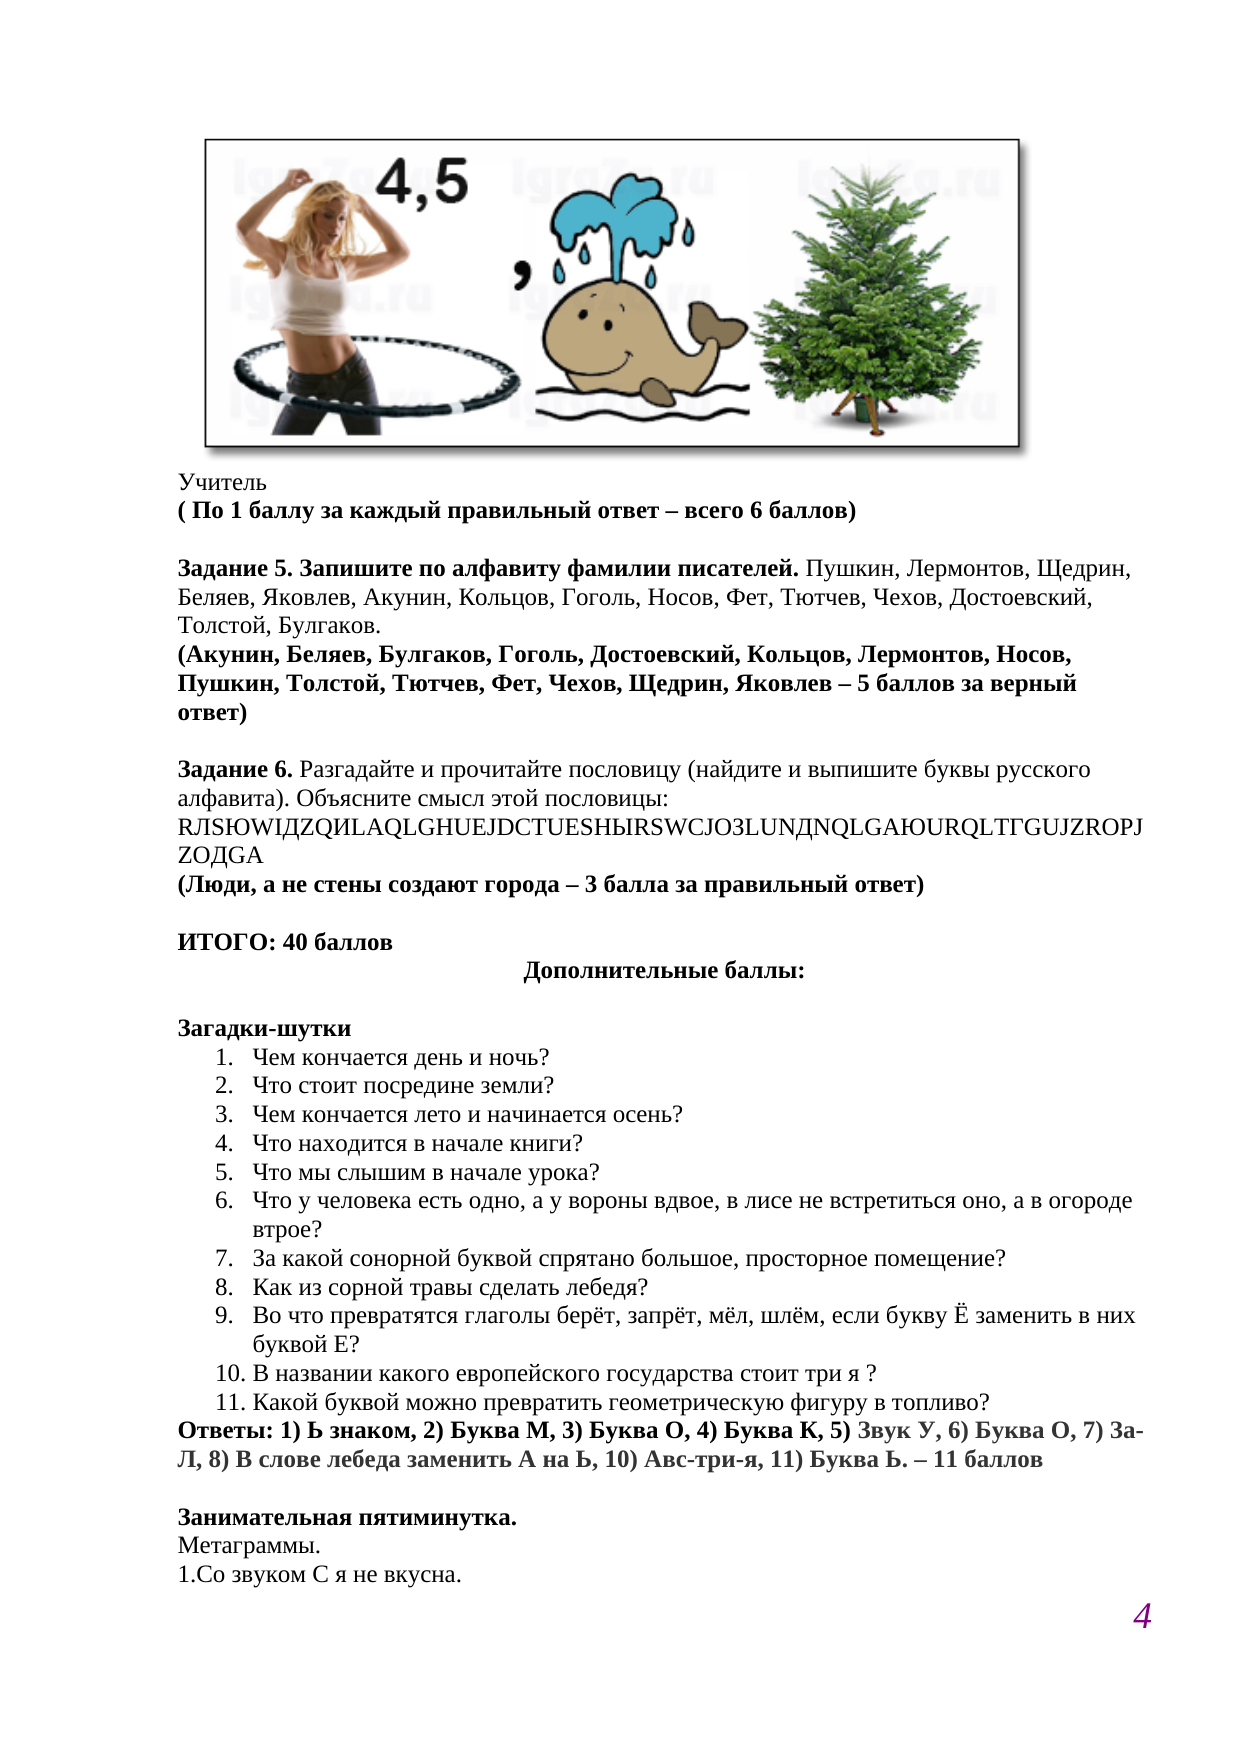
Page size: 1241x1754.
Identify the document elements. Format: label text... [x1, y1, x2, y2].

list Какой буквой можно превратить геометрическую фигуру в топливо? [215, 1387, 1152, 1415]
list Во что превратятся глаголы берёт, запрёт, мёл, шлём, если букву Ё заменить в них буквой Е? [215, 1300, 1152, 1358]
text (Акунин, Беляев, Булгаков, Гоголь, Достоевский, Кольцов, Лермонтов, Носов, Пушкин, Толстой, Тютчев, Фет, Чехов, Щедрин, Яковлев – 5 баллов за верный ответ) [177, 639, 1152, 725]
text Дополнительные баллы: [177, 955, 1152, 984]
text Задание 6. Разгадайте и прочитайте пословицу (найдите и выпишите буквы русского алфавита). Объясните смысл этой пословицы: [177, 754, 1152, 812]
text Занимательная пятиминутка. [177, 1502, 1152, 1530]
picture [177, 118, 1048, 467]
text Метаграммы. [177, 1530, 1152, 1559]
list Что находится в начале книги? [215, 1128, 1152, 1157]
text 1.Со звуком С я не вкусна. [177, 1559, 1152, 1588]
list Чем кончается лето и начинается осень? [215, 1099, 1152, 1128]
list В названии какого европейского государства стоит три я ? [215, 1358, 1152, 1387]
text Загадки-шутки [177, 1013, 1152, 1042]
list Что мы слышим в начале урока? [215, 1157, 1152, 1185]
list Что у человека есть одно, а у вороны вдвое, в лисе не встретиться оно, а в огороде втрое? [215, 1185, 1152, 1243]
list За какой сонорной буквой спрятано большое, просторное помещение? [215, 1243, 1152, 1272]
text ИТОГО: 40 баллов [177, 927, 1152, 955]
text Ответы: 1) Ь знаком, 2) Буква М, 3) Буква О, 4) Буква К, 5) Звук У, 6) Буква О, 7) За- Л, 8) В слове лебеда заменить А на Ь, 10) Авс-три-я, 11) Буква Ь. – 11 баллов [177, 1415, 1152, 1473]
list Что стоит посредине земли? [215, 1070, 1152, 1099]
text RЛSЮWIДZQИLAQLGHUEJDCTUESHЫRSWCJOЗLUNДNQLGAЮURQLTГGUJZROPJZOДGA [177, 812, 1152, 869]
list Чем кончается день и ночь? [215, 1042, 1152, 1070]
text Задание 5. Запишите по алфавиту фамилии писателей. Пушкин, Лермонтов, Щедрин, Беляев, Яковлев, Акунин, Кольцов, Гоголь, Носов, Фет, Тютчев, Чехов, Достоевский, Толстой, Булгаков. [177, 553, 1152, 639]
text Учитель [177, 467, 1152, 495]
text ( По 1 баллу за каждый правильный ответ – всего 6 баллов) [177, 495, 1152, 524]
text (Люди, а не стены создают города – 3 балла за правильный ответ) [177, 869, 1152, 898]
list Как из сорной травы сделать лебедя? [215, 1272, 1152, 1300]
